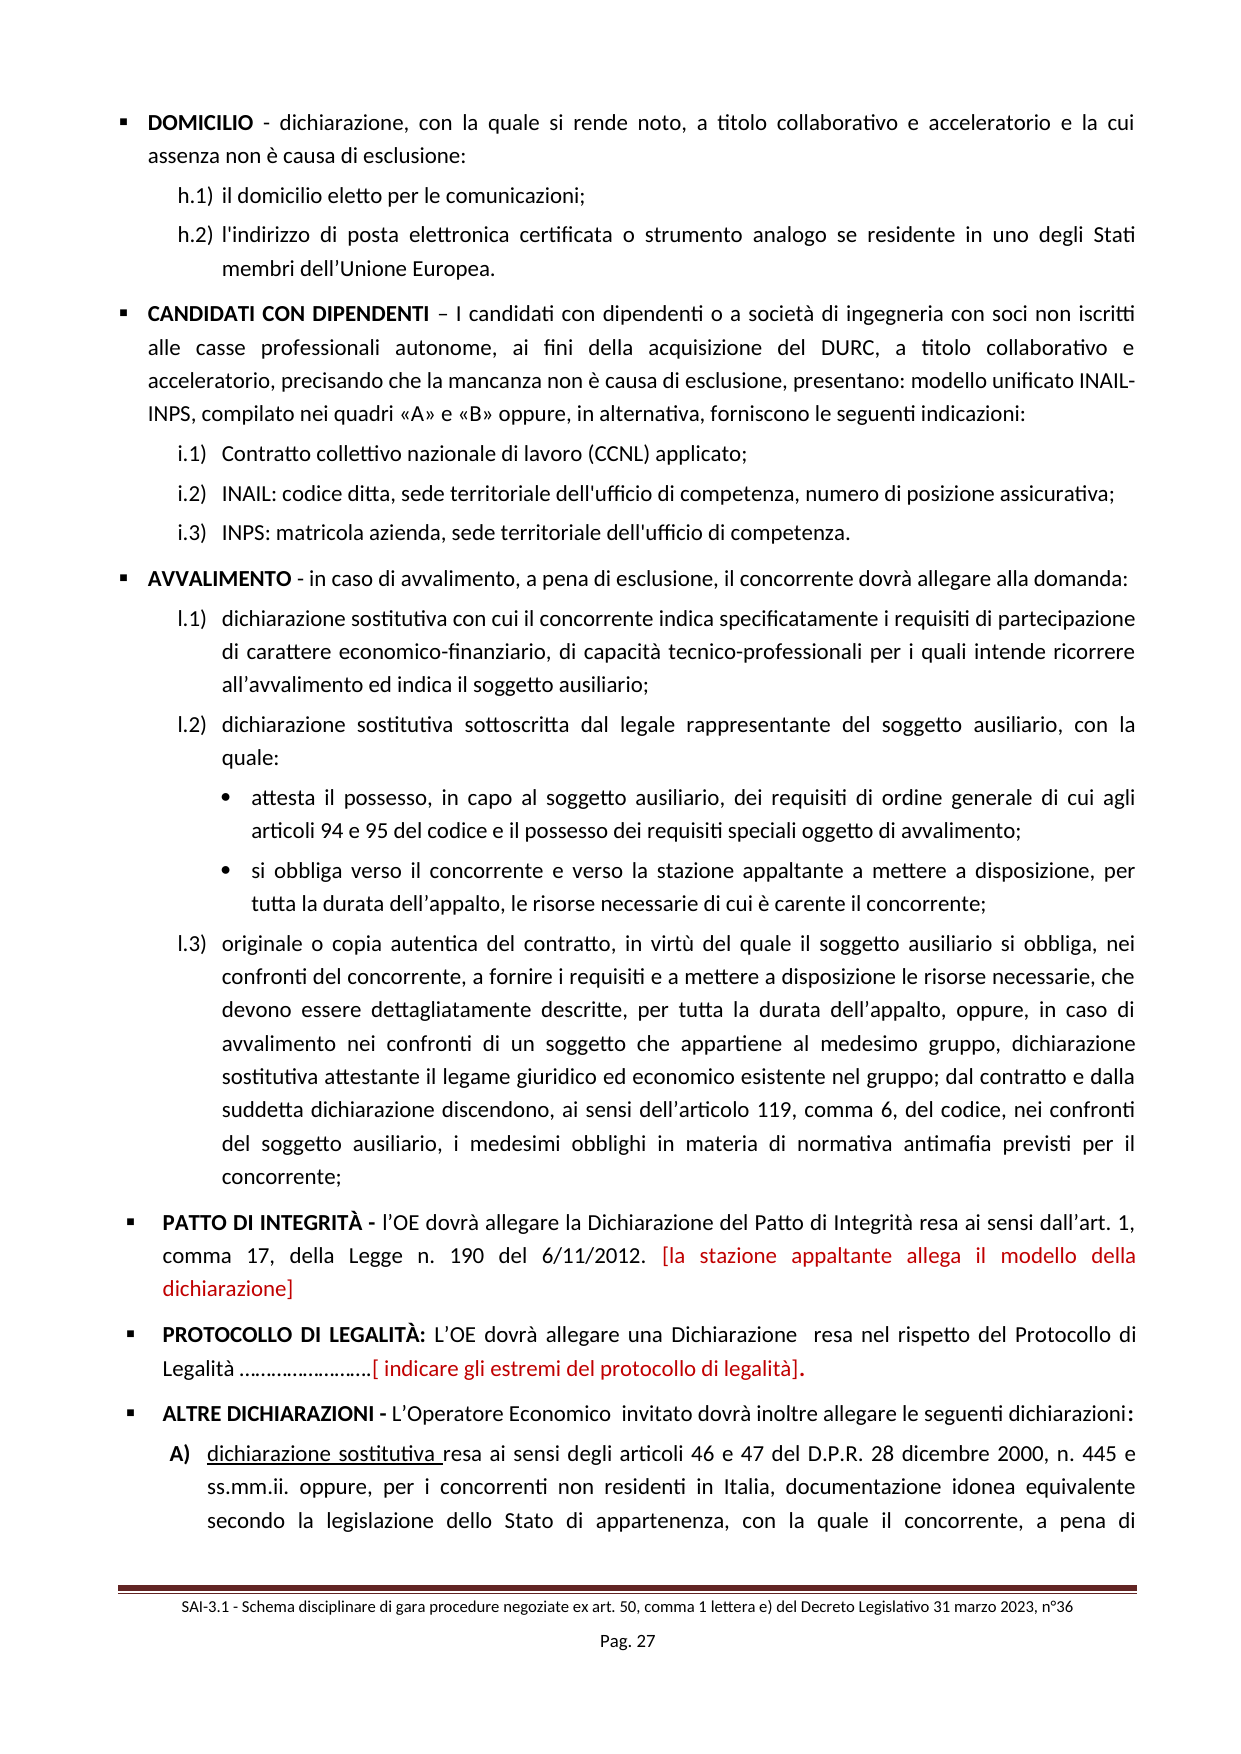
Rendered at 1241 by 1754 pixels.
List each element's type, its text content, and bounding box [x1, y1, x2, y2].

text h.1) il domicilio eletto per le comunicazioni; [177, 176, 1137, 210]
list PATTO DI INTEGRITÀ - l’OE dovrà allegare la Dichiarazione del Patto di Integrità resa ai sensi dall’art. 1, comma 17, della Legge n. 190 del 6/11/2012. [la stazione appaltante allega il modello della dichiarazione] [125, 1203, 1137, 1303]
list CANDIDATI CON DIPENDENTI – I candidati con dipendenti o a società di ingegneria con soci non iscritti alle casse professionali autonome, ai fini della acquisizione del DURC, a titolo collaborativo e acceleratorio, precisando che la mancanza non è causa di esclusione, presentano: modello unificato INAIL-INPS, compilato nei quadri «A» e «B» oppure, in alternativa, forniscono le seguenti indicazioni: [118, 295, 1137, 428]
text i.2) INAIL: codice ditta, sede territoriale dell'ufficio di competenza, numero di posizione assicurativa; [177, 474, 1137, 508]
text i.1) Contratto collettivo nazionale di lavoro (CCNL) applicato; [177, 435, 1137, 468]
text l.2) dichiarazione sostitutiva sottoscritta dal legale rappresentante del soggetto ausiliario, con la quale: [177, 706, 1137, 772]
text l.1) dichiarazione sostitutiva con cui il concorrente indica specificatamente i requisiti di partecipazione di carattere economico-finanziario, di capacità tecnico-professionali per i quali intende ricorrere all’avvalimento ed indica il soggetto ausiliario; [177, 599, 1137, 699]
list ALTRE DICHIARAZIONI - L’Operatore Economico invitato dovrà inoltre allegare le seguenti dichiarazioni: [125, 1395, 1137, 1428]
text h.2) l'indirizzo di posta elettronica certificata o strumento analogo se residente in uno degli Stati membri dell’Unione Europea. [177, 216, 1137, 283]
list DOMICILIO - dichiarazione, con la quale si rende noto, a titolo collaborativo e acceleratorio e la cui assenza non è causa di esclusione: [118, 103, 1137, 170]
list si obbliga verso il concorrente e verso la stazione appaltante a mettere a disposizione, per tutta la durata dell’appalto, le risorse necessarie di cui è carente il concorrente; [222, 851, 1137, 918]
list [169, 1435, 1137, 1535]
text i.3) INPS: matricola azienda, sede territoriale dell'ufficio di competenza. [177, 514, 1137, 547]
text l.3) originale o copia autentica del contratto, in virtù del quale il soggetto ausiliario si obbliga, nei confronti del concorrente, a fornire i requisiti e a mettere a disposizione le risorse necessarie, che devono essere dettagliatamente descritte, per tutta la durata dell’appalto, oppure, in caso di avvalimento nei confronti di un soggetto che appartiene al medesimo gruppo, dichiarazione sostitutiva attestante il legame giuridico ed economico esistente nel gruppo; dal contratto e dalla suddetta dichiarazione discendono, ai sensi dell’articolo 119, comma 6, del codice, nei confronti del soggetto ausiliario, i medesimi obblighi in materia di normativa antimafia previsti per il concorrente; [177, 924, 1137, 1191]
list PROTOCOLLO DI LEGALITÀ: L’OE dovrà allegare una Dichiarazione resa nel rispetto del Protocollo di Legalità …………………….[ indicare gli estremi del protocollo di legalità]. [125, 1316, 1137, 1383]
list AVVALIMENTO - in caso di avvalimento, a pena di esclusione, il concorrente dovrà allegare alla domanda: [118, 560, 1137, 593]
list attesta il possesso, in capo al soggetto ausiliario, dei requisiti di ordine generale di cui agli articoli 94 e 95 del codice e il possesso dei requisiti speciali oggetto di avvalimento; [222, 778, 1137, 845]
